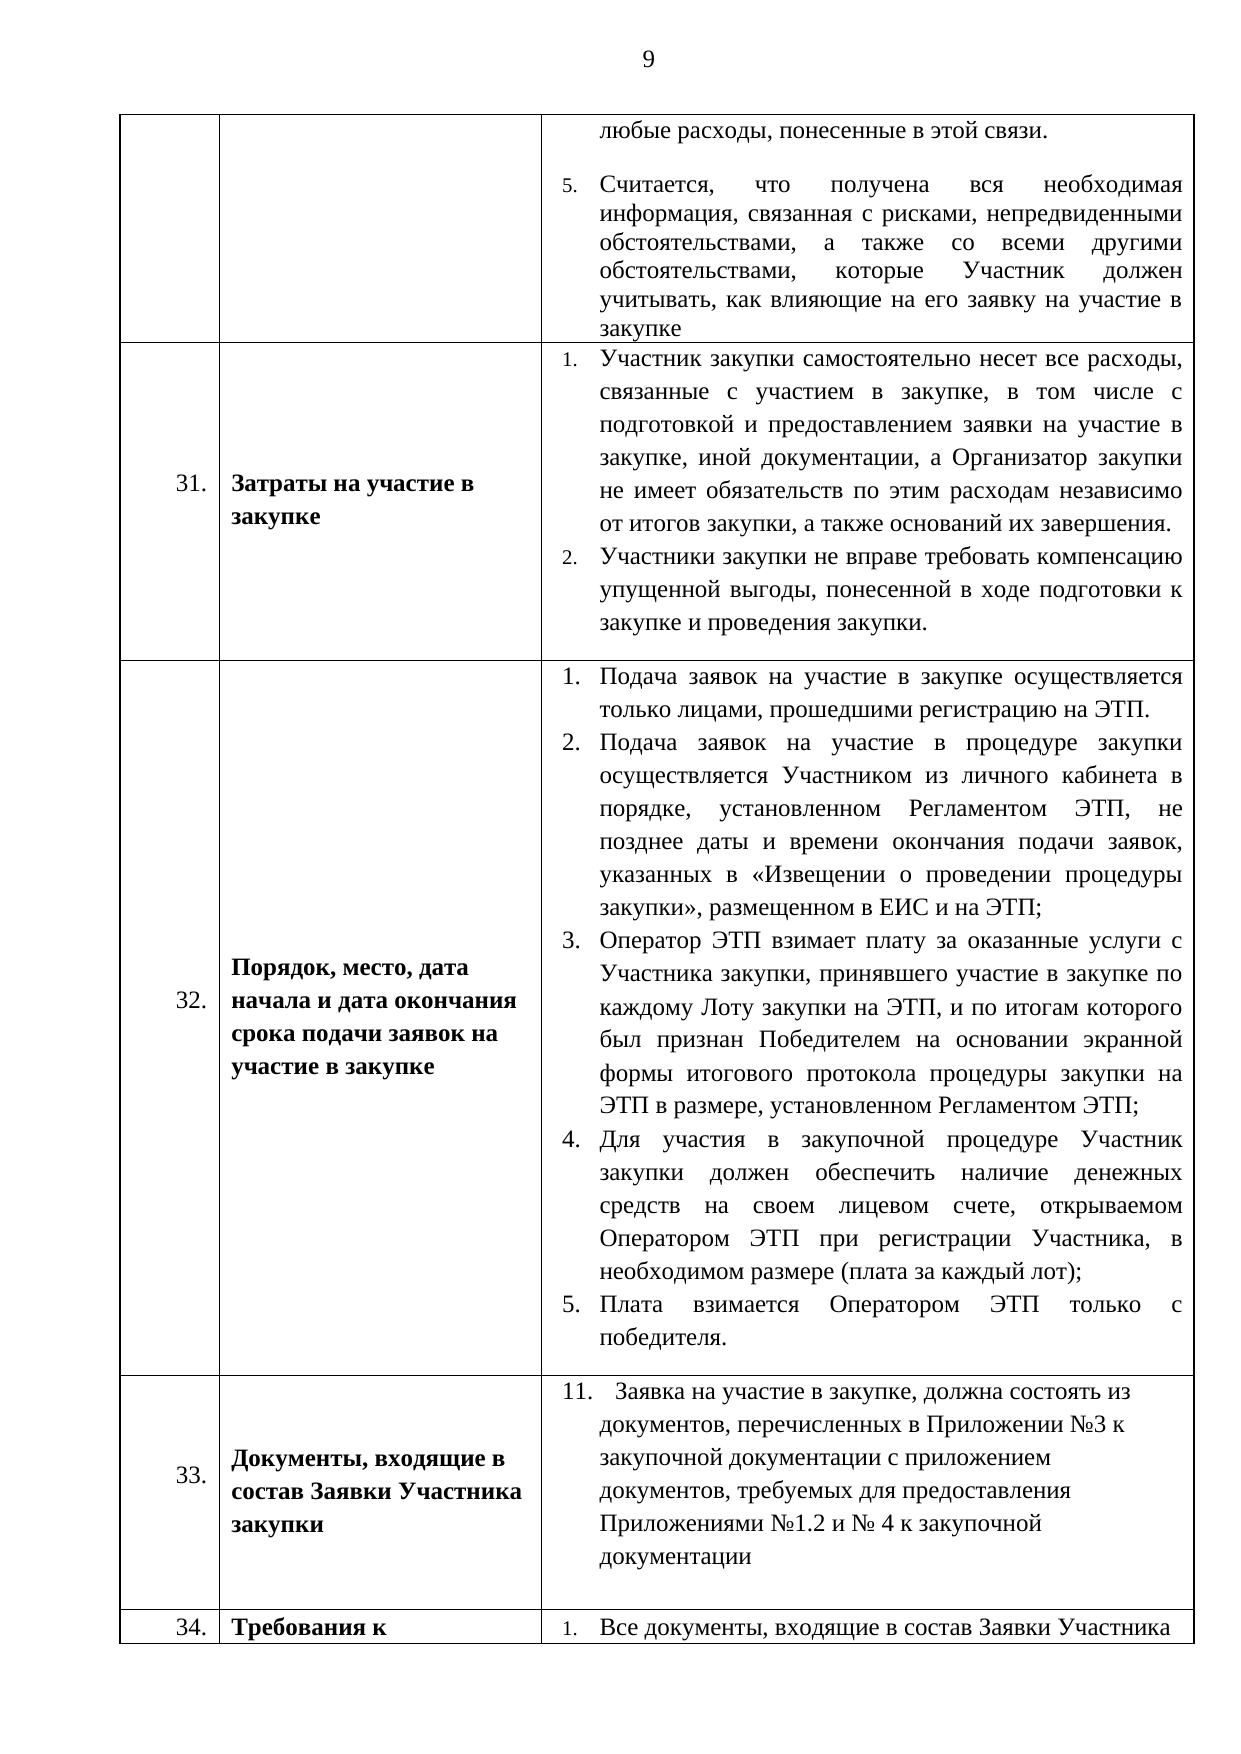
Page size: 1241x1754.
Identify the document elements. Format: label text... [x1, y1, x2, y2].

table_cell Заявка на участие в закупке, должна состоять из документов, перечисленных в Приложении №3 к закупочной документации с приложением документов, требуемых для предоставления Приложениями №1.2 и № 4 к закупочной документации [542, 1376, 1193, 1609]
table_cell Затраты на участие в закупке [220, 343, 541, 660]
table_cell [121, 115, 219, 342]
table_cell Участник закупки самостоятельно несет все расходы, связанные с участием в закупке, в том числе с подготовкой и предоставлением заявки на участие в закупке, иной документации, а Организатор закупки не имеет обязательств по этим расходам независимо от итогов закупки, а также оснований их завершения. Участники закупки не вправе требовать компенсацию упущенной выгоды, понесенной в ходе подготовки к закупке и проведения закупки. [542, 343, 1193, 660]
table_cell Порядок, место, дата начала и дата окончания срока подачи заявок на участие в закупке [220, 661, 541, 1375]
table_cell Документы, входящие в состав Заявки Участника закупки [220, 1376, 541, 1609]
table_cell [220, 1610, 541, 1642]
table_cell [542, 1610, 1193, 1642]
table_cell [121, 661, 219, 1375]
table_cell [121, 1376, 219, 1609]
table_cell [121, 343, 219, 660]
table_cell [542, 115, 1193, 342]
table_cell [121, 1610, 219, 1642]
table_cell Подача заявок на участие в закупке осуществляется только лицами, прошедшими регистрацию на ЭТП. Подача заявок на участие в процедуре закупки осуществляется Участником из личного кабинета в порядке, установленном Регламентом ЭТП, не позднее даты и времени окончания подачи заявок, указанных в «Извещении о проведении процедуры закупки», размещенном в ЕИС и на ЭТП; Оператор ЭТП взимает плату за оказанные услуги с Участника закупки, принявшего участие в закупке по каждому Лоту закупки на ЭТП, и по итогам которого был признан Победителем на основании экранной формы итогового протокола процедуры закупки на ЭТП в размере, установленном Регламентом ЭТП; Для участия в закупочной процедуре Участник закупки должен обеспечить наличие денежных средств на своем лицевом счете, открываемом Оператором ЭТП при регистрации Участника, в необходимом размере (плата за каждый лот); Плата взимается Оператором ЭТП только с победителя. [542, 661, 1193, 1375]
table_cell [220, 115, 541, 342]
